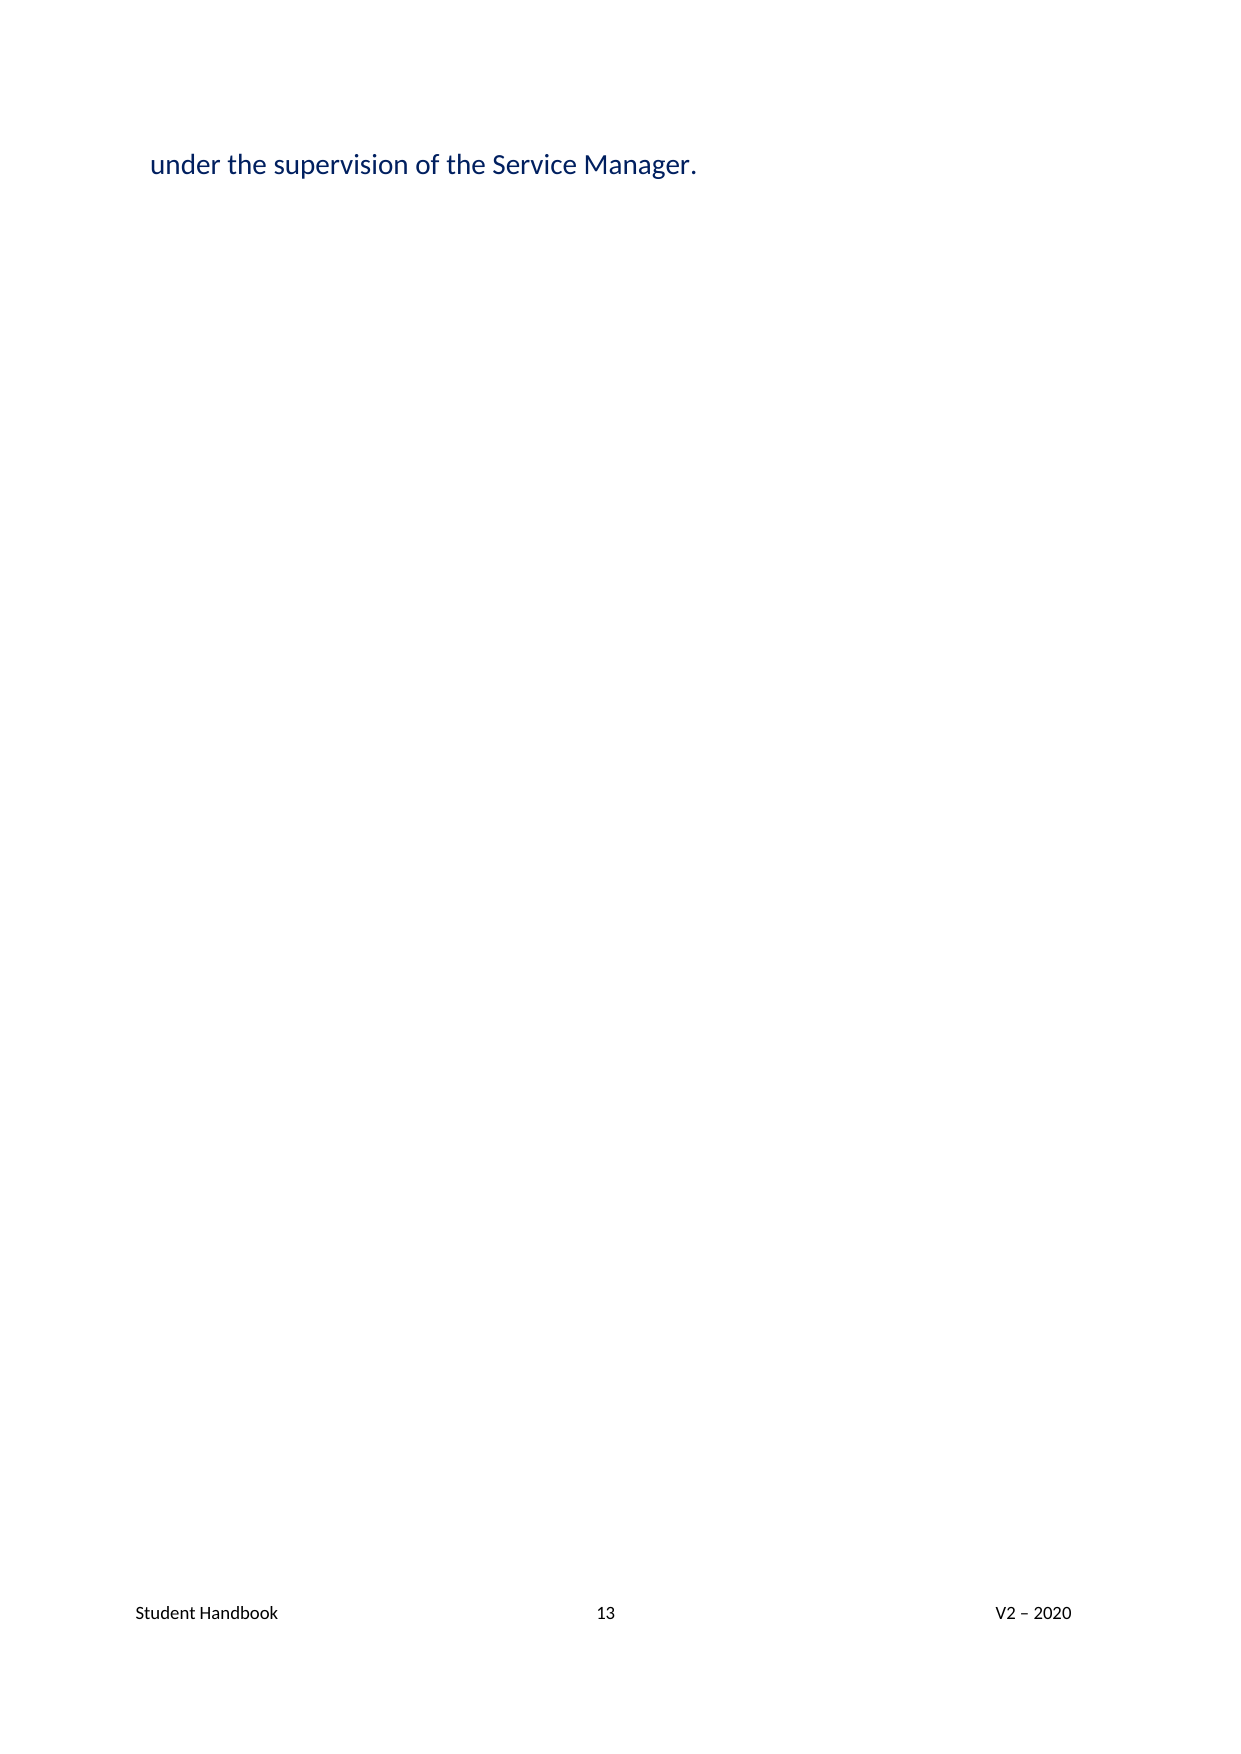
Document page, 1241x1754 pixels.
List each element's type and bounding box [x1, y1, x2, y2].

text [150, 146, 1084, 181]
